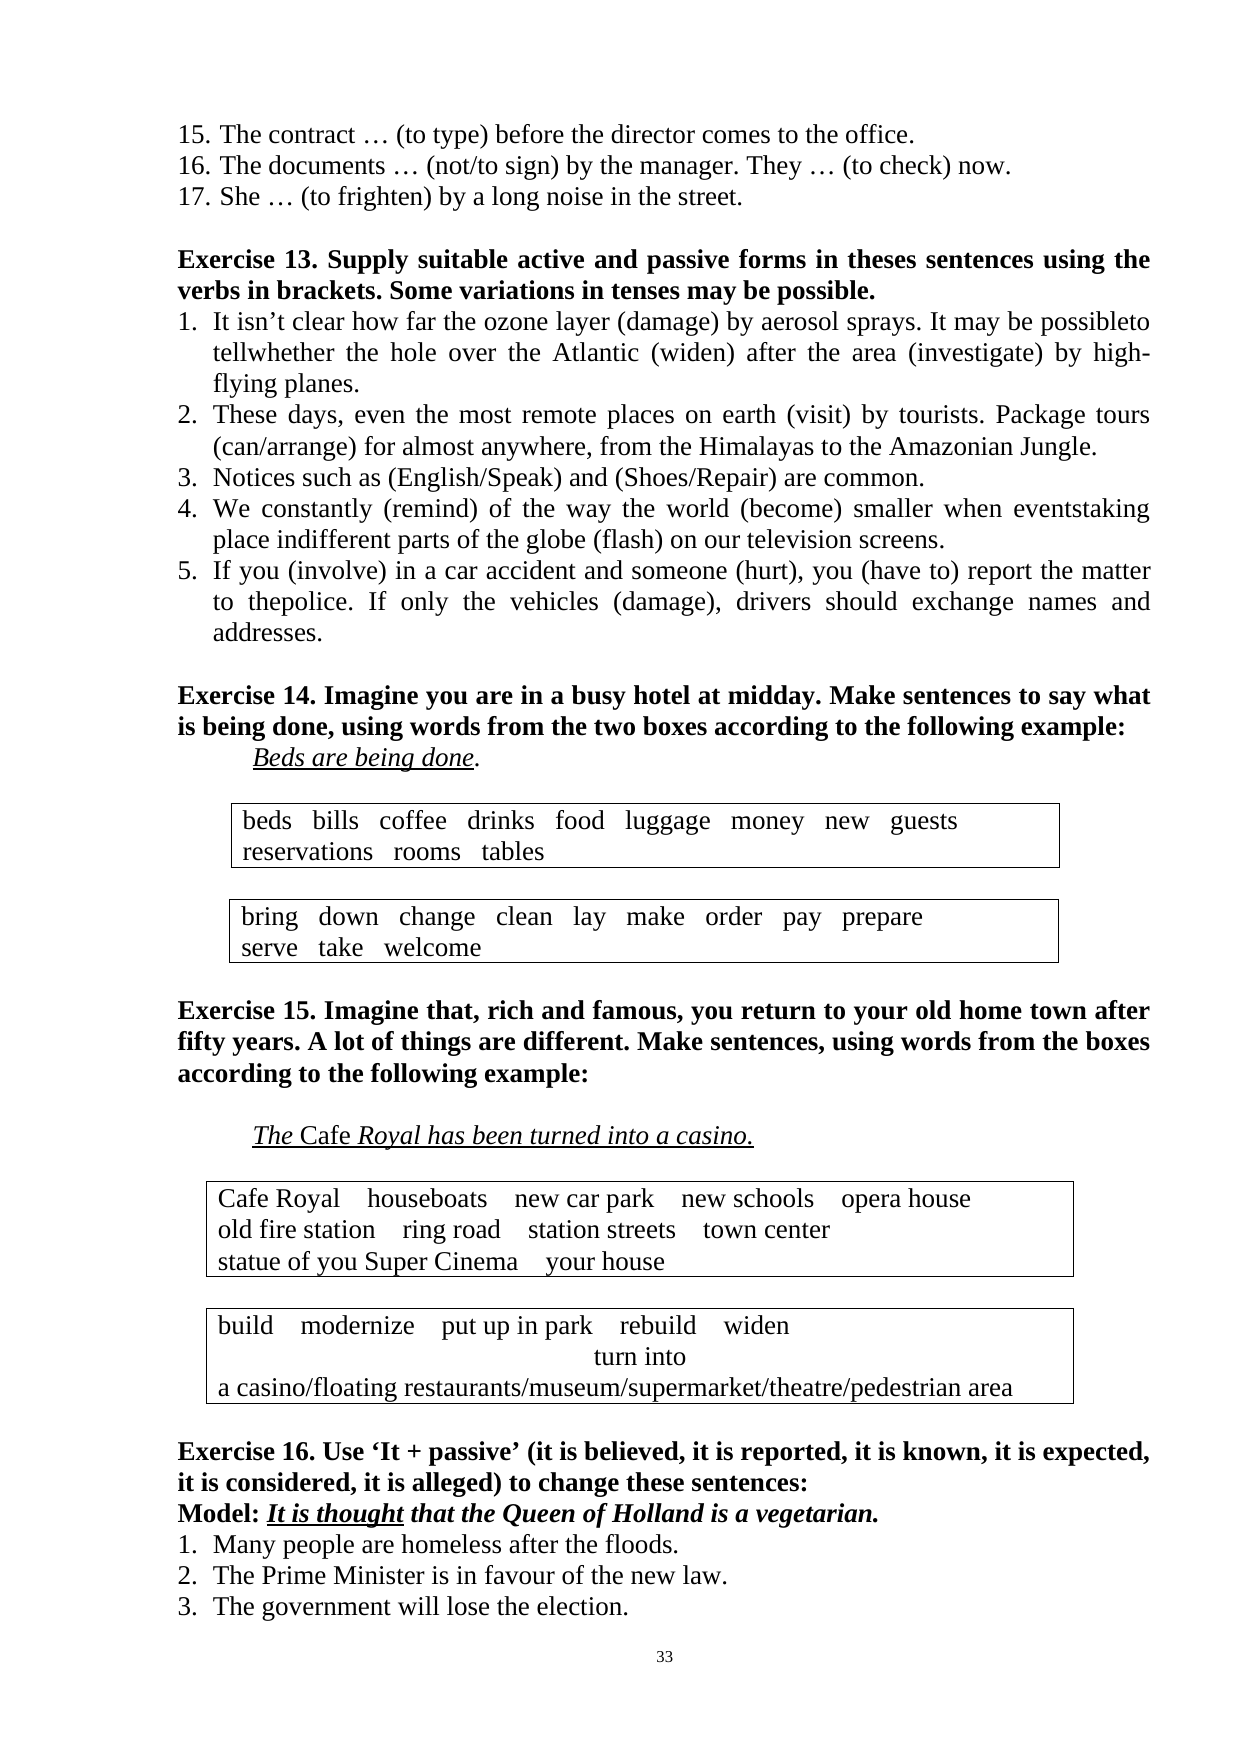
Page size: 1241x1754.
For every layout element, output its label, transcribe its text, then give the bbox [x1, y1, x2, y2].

list We constantly (remind) of the way the world (become) smaller when eventstaking place indifferent parts of the globe (flash) on our television screens. [177, 492, 1152, 554]
list Many people are homeless after the floods. [177, 1528, 1152, 1559]
list The contract … (to type) before the director comes to the office. [177, 118, 1152, 149]
text Exercise 16. Use ‘It + passive’ (it is believed, it is reported, it is known, it is expected, it is considered, it is alleged) to change these sentences: [177, 1434, 1152, 1497]
list If you (involve) in a car accident and someone (hurt), you (have to) report the matter to thepolice. If only the vehicles (damage), drivers should exchange names and addresses. [177, 554, 1152, 648]
text Exercise 15. Imagine that, rich and famous, you return to your old home town after fifty years. A lot of things are different. Make sentences, using words from the boxes according to the following example: [177, 994, 1152, 1088]
table_header Cafe Royal houseboats new car park new schools opera house old fire station ring road station streets town center statue of you Super Cinema your house [207, 1182, 1073, 1276]
text Exercise 14. Imagine you are in a busy hotel at midday. Make sentences to say what is being done, using words from the two boxes according to the following example: [177, 679, 1152, 741]
list The documents … (not/to sign) by the manager. They … (to check) now. [177, 149, 1152, 180]
text The Cafe Royal has been turned into a casino. [177, 1119, 1152, 1150]
list Notices such as (English/Speak) and (Shoes/Repair) are common. [177, 461, 1152, 492]
list The government will lose the election. [177, 1590, 1152, 1621]
list These days, even the most remote places on earth (visit) by tourists. Package tours (can/arrange) for almost anywhere, from the to the Amazonian Jungle. [177, 398, 1152, 461]
text Exercise 13. Supply suitable active and passive forms in theses sentences using the verbs in brackets. Some variations in tenses may be possible. [177, 243, 1152, 305]
list It isn’t clear how far the ozone layer (damage) by aerosol sprays. It may be possibleto tellwhether the hole over the (widen) after the area (investigate) by high-flying planes. [177, 305, 1152, 398]
list The Prime Minister is in favour of the new law. [177, 1559, 1152, 1590]
text Model: It is thought that the Queen of is a vegetarian. [177, 1497, 1152, 1528]
table_header bring down change clean lay make order pay prepare serve take welcome [230, 900, 1058, 962]
text Beds are being done. [177, 741, 1152, 772]
list She … (to frighten) by a long noise in the street. [177, 180, 1152, 212]
table_header build modernize put up in park rebuild widen turn into a casino/floating restaurants/museum/supermarket/theatre/pedestrian area [207, 1309, 1073, 1402]
table_header beds bills coffee drinks food luggage money new guests reservations rooms tables [232, 804, 1059, 867]
